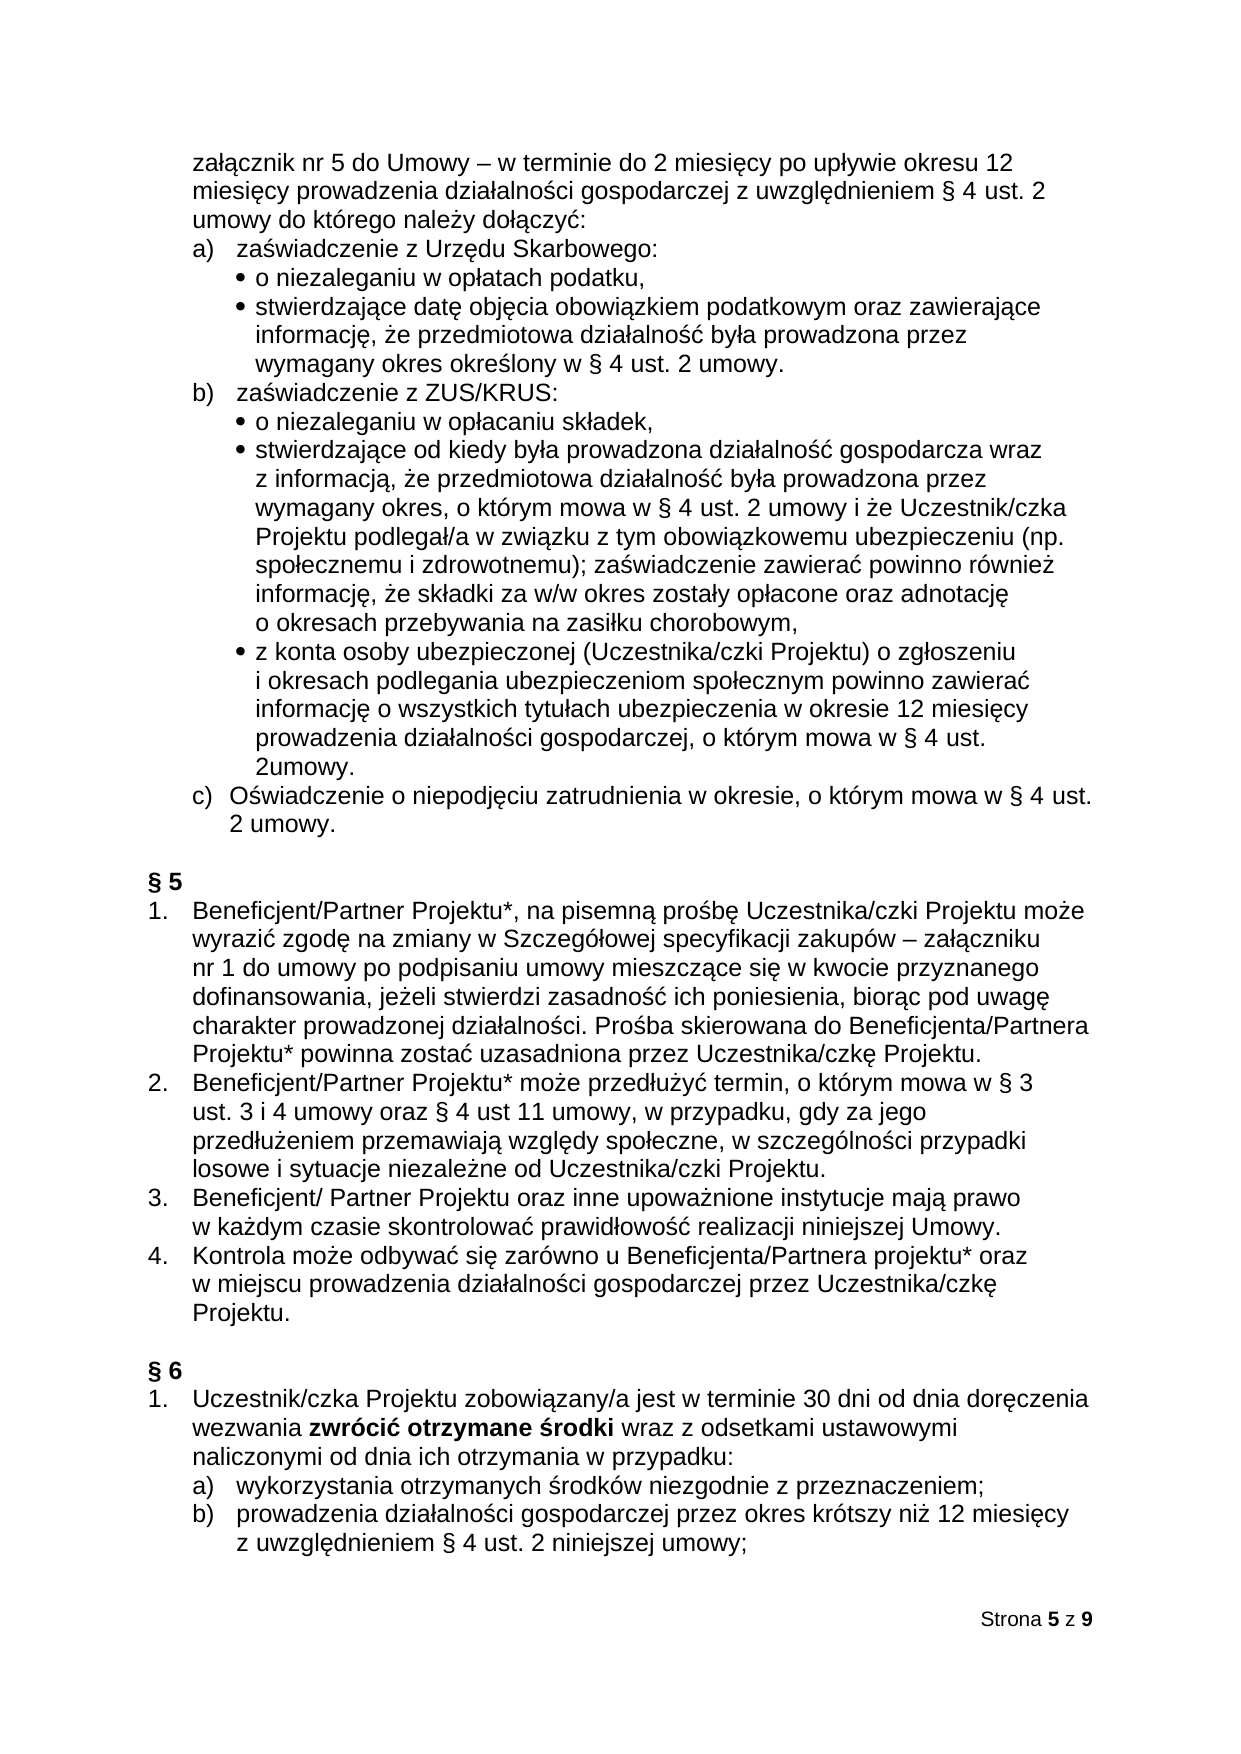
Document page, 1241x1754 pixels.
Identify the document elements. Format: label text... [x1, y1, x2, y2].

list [148, 148, 1093, 234]
list Uczestnik/czka Projektu zobowiązany/a jest w terminie 30 dni od dnia doręczenia wezwania zwrócić otrzymane środki wraz z odsetkami ustawowymi naliczonymi od dnia ich otrzymania w przypadku: [148, 1384, 1093, 1471]
list stwierdzające datę objęcia obowiązkiem podatkowym oraz zawierające informację, że przedmiotowa działalność była prowadzona przez wymagany okres określony w § 4 ust. 2 umowy. [236, 291, 1093, 378]
list wykorzystania otrzymanych środków niezgodnie z przeznaczeniem; [192, 1471, 1093, 1499]
list Beneficjent/Partner Projektu*, na pisemną prośbę Uczestnika/czki Projektu może wyrazić zgodę na zmiany w Szczegółowej specyfikacji zakupów – załączniku nr 1 do umowy po podpisaniu umowy mieszczące się w kwocie przyznanego dofinansowania, jeżeli stwierdzi zasadność ich poniesienia, biorąc pod uwagę charakter prowadzonej działalności. Prośba skierowana do Beneficjenta/Partnera Projektu* powinna zostać uzasadniona przez Uczestnika/czkę Projektu. [148, 896, 1093, 1068]
list zaświadczenie z Urzędu Skarbowego: [192, 234, 1093, 263]
list Beneficjent/Partner Projektu* może przedłużyć termin, o którym mowa w § 3 ust. 3 i 4 umowy oraz § 4 ust 11 umowy, w przypadku, gdy za jego przedłużeniem przemawiają względy społeczne, w szczególności przypadki losowe i sytuacje niezależne od Uczestnika/czki Projektu. [148, 1068, 1093, 1183]
list Kontrola może odbywać się zarówno u Beneficjenta/Partnera projektu* oraz w miejscu prowadzenia działalności gospodarczej przez Uczestnika/czkę Projektu. [148, 1241, 1093, 1327]
list o niezaleganiu w opłatach podatku, [236, 263, 1093, 291]
list zaświadczenie z ZUS/KRUS: [192, 378, 1093, 407]
list o niezaleganiu w opłacaniu składek, [236, 407, 1093, 435]
list stwierdzające od kiedy była prowadzona działalność gospodarcza wraz z informacją, że przedmiotowa działalność była prowadzona przez wymagany okres, o którym mowa w § 4 ust. 2 umowy i że Uczestnik/czka Projektu podlegał/a w związku z tym obowiązkowemu ubezpieczeniu (np. społecznemu i zdrowotnemu); zaświadczenie zawierać powinno również informację, że składki za w/w okres zostały opłacone oraz adnotację o okresach przebywania na zasiłku chorobowym, [236, 435, 1093, 637]
text § 6 [148, 1356, 1093, 1384]
list prowadzenia działalności gospodarczej przez okres krótszy niż 12 miesięcy z uwzględnieniem § 4 ust. 2 niniejszej umowy; [192, 1499, 1093, 1557]
list z konta osoby ubezpieczonej (Uczestnika/czki Projektu) o zgłoszeniu i okresach podlegania ubezpieczeniom społecznym powinno zawierać informację o wszystkich tytułach ubezpieczenia w okresie 12 miesięcy prowadzenia działalności gospodarczej, o którym mowa w § 4 ust. 2umowy. [236, 637, 1093, 781]
list Oświadczenie o niepodjęciu zatrudnienia w okresie, o którym mowa w § 4 ust. 2 umowy. [192, 781, 1093, 838]
list Beneficjent/ Partner Projektu oraz inne upoważnione instytucje mają prawo w każdym czasie skontrolować prawidłowość realizacji niniejszej Umowy. [148, 1183, 1093, 1241]
text § 5 [148, 867, 1093, 896]
